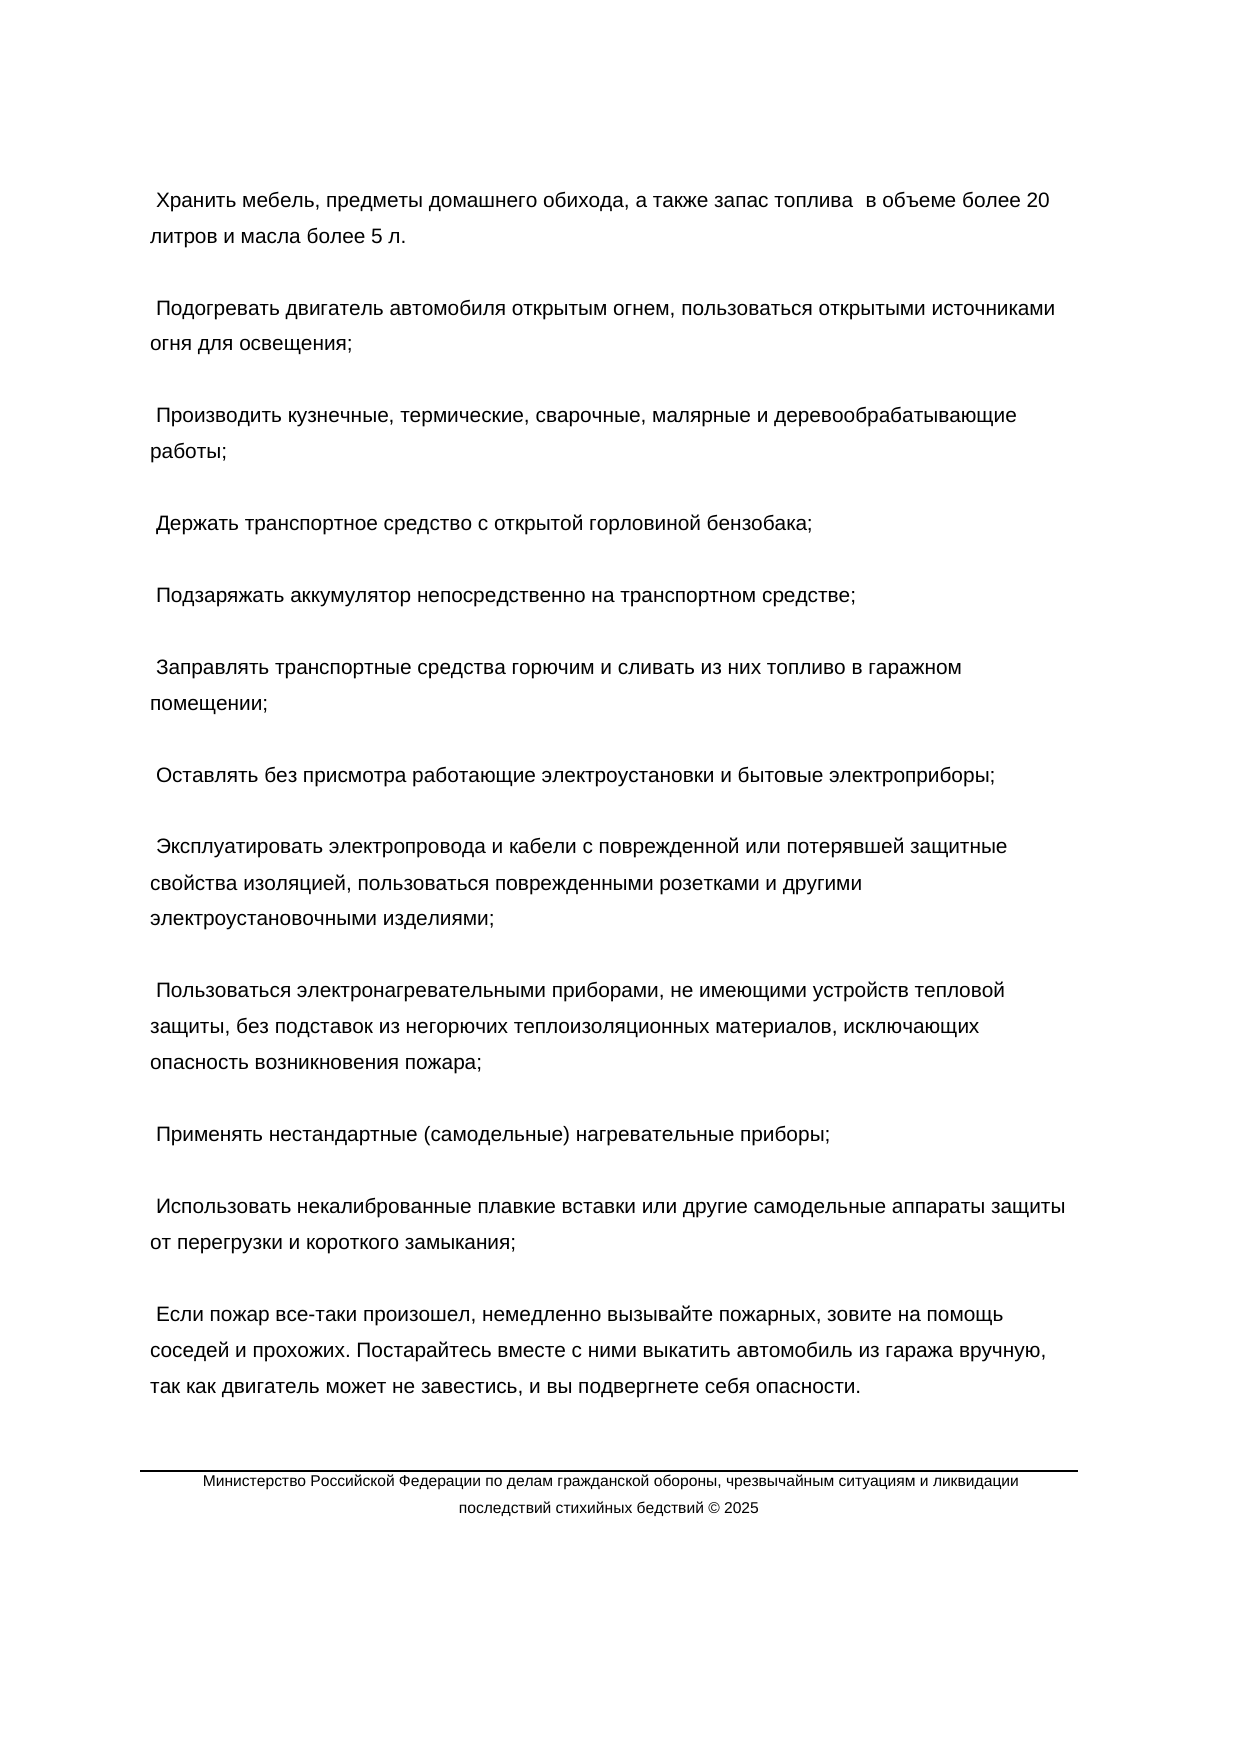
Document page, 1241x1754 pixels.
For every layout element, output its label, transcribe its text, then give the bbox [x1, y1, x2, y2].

table_cell Министерство Российской Федерации по делам гражданской обороны, чрезвычайным ситуациям и ликвидации последствий стихийных бедствий © 2025 [140, 1472, 1078, 1554]
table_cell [140, 150, 1078, 1470]
